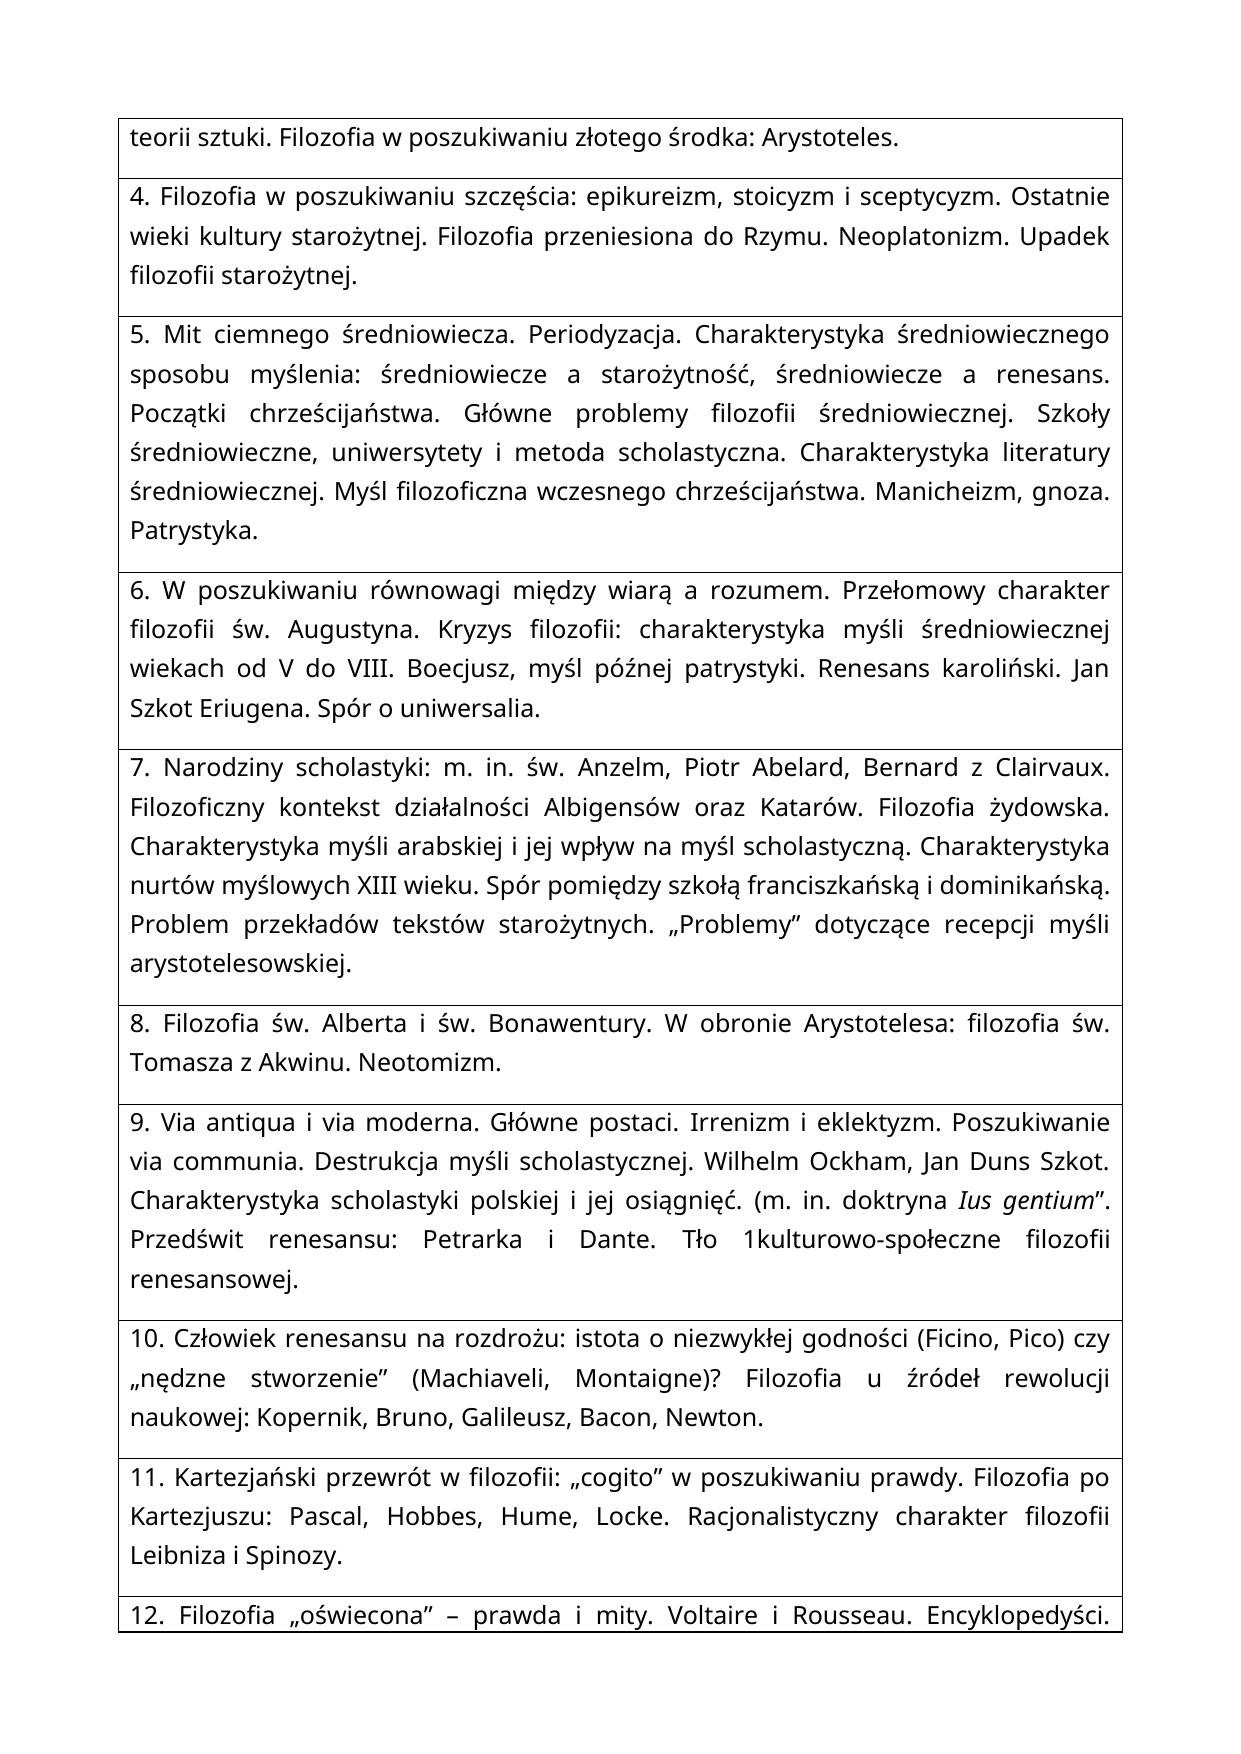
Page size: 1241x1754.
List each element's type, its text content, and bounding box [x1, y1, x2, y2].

table_cell 8. Filozofia św. Alberta i św. Bonawentury. W obronie Arystotelesa: filozofia św. Tomasza z Akwinu. Neotomizm. [119, 1006, 1122, 1103]
table_cell 7. Narodziny scholastyki: m. in. św. Anzelm, Piotr Abelard, Bernard z Clairvaux. Filozoficzny kontekst działalności Albigensów oraz Katarów. Filozofia żydowska. Charakterystyka myśli arabskiej i jej wpływ na myśl scholastyczną. Charakterystyka nurtów myślowych XIII wieku. Spór pomiędzy szkołą franciszkańską i dominikańską. Problem przekładów tekstów starożytnych. „Problemy” dotyczące recepcji myśli arystotelesowskiej. [119, 750, 1122, 1004]
table_cell 11. Kartezjański przewrót w filozofii: „cogito” w poszukiwaniu prawdy. Filozofia po Kartezjuszu: Pascal, Hobbes, Hume, Locke. Racjonalistyczny charakter filozofii Leibniza i Spinozy. [119, 1459, 1122, 1596]
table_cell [119, 119, 1122, 178]
table_cell 6. W poszukiwaniu równowagi między wiarą a rozumem. Przełomowy charakter filozofii św. Augustyna. Kryzys filozofii: charakterystyka myśli średniowiecznej wiekach od V do VIII. Boecjusz, myśl późnej patrystyki. Renesans karoliński. Jan Szkot Eriugena. Spór o uniwersalia. [119, 573, 1122, 749]
table_cell 10. Człowiek renesansu na rozdrożu: istota o niezwykłej godności (Ficino, Pico) czy „nędzne stworzenie” (Machiaveli, Montaigne)? Filozofia u źródeł rewolucji naukowej: Kopernik, Bruno, Galileusz, Bacon, Newton. [119, 1321, 1122, 1458]
table_cell 4. Filozofia w poszukiwaniu szczęścia: epikureizm, stoicyzm i sceptycyzm. Ostatnie wieki kultury starożytnej. Filozofia przeniesiona do Rzymu. Neoplatonizm. Upadek filozofii starożytnej. [119, 179, 1122, 316]
table_cell 9. Via antiqua i via moderna. Główne postaci. Irrenizm i eklektyzm. Poszukiwanie via communia. Destrukcja myśli scholastycznej. Wilhelm Ockham, Jan Duns Szkot. Charakterystyka scholastyki polskiej i jej osiągnięć. (m. in. doktryna Ius gentium”. Przedświt renesansu: Petrarka i Dante. Tło 1kulturowo-społeczne filozofii renesansowej. [119, 1105, 1122, 1320]
table_cell 5. Mit ciemnego średniowiecza. Periodyzacja. Charakterystyka średniowiecznego sposobu myślenia: średniowiecze a starożytność, średniowiecze a renesans. Początki chrześcijaństwa. Główne problemy filozofii średniowiecznej. Szkoły średniowieczne, uniwersytety i metoda scholastyczna. Charakterystyka literatury średniowiecznej. Myśl filozoficzna wczesnego chrześcijaństwa. Manicheizm, gnoza. Patrystyka. [119, 317, 1122, 572]
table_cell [119, 1597, 1122, 1631]
